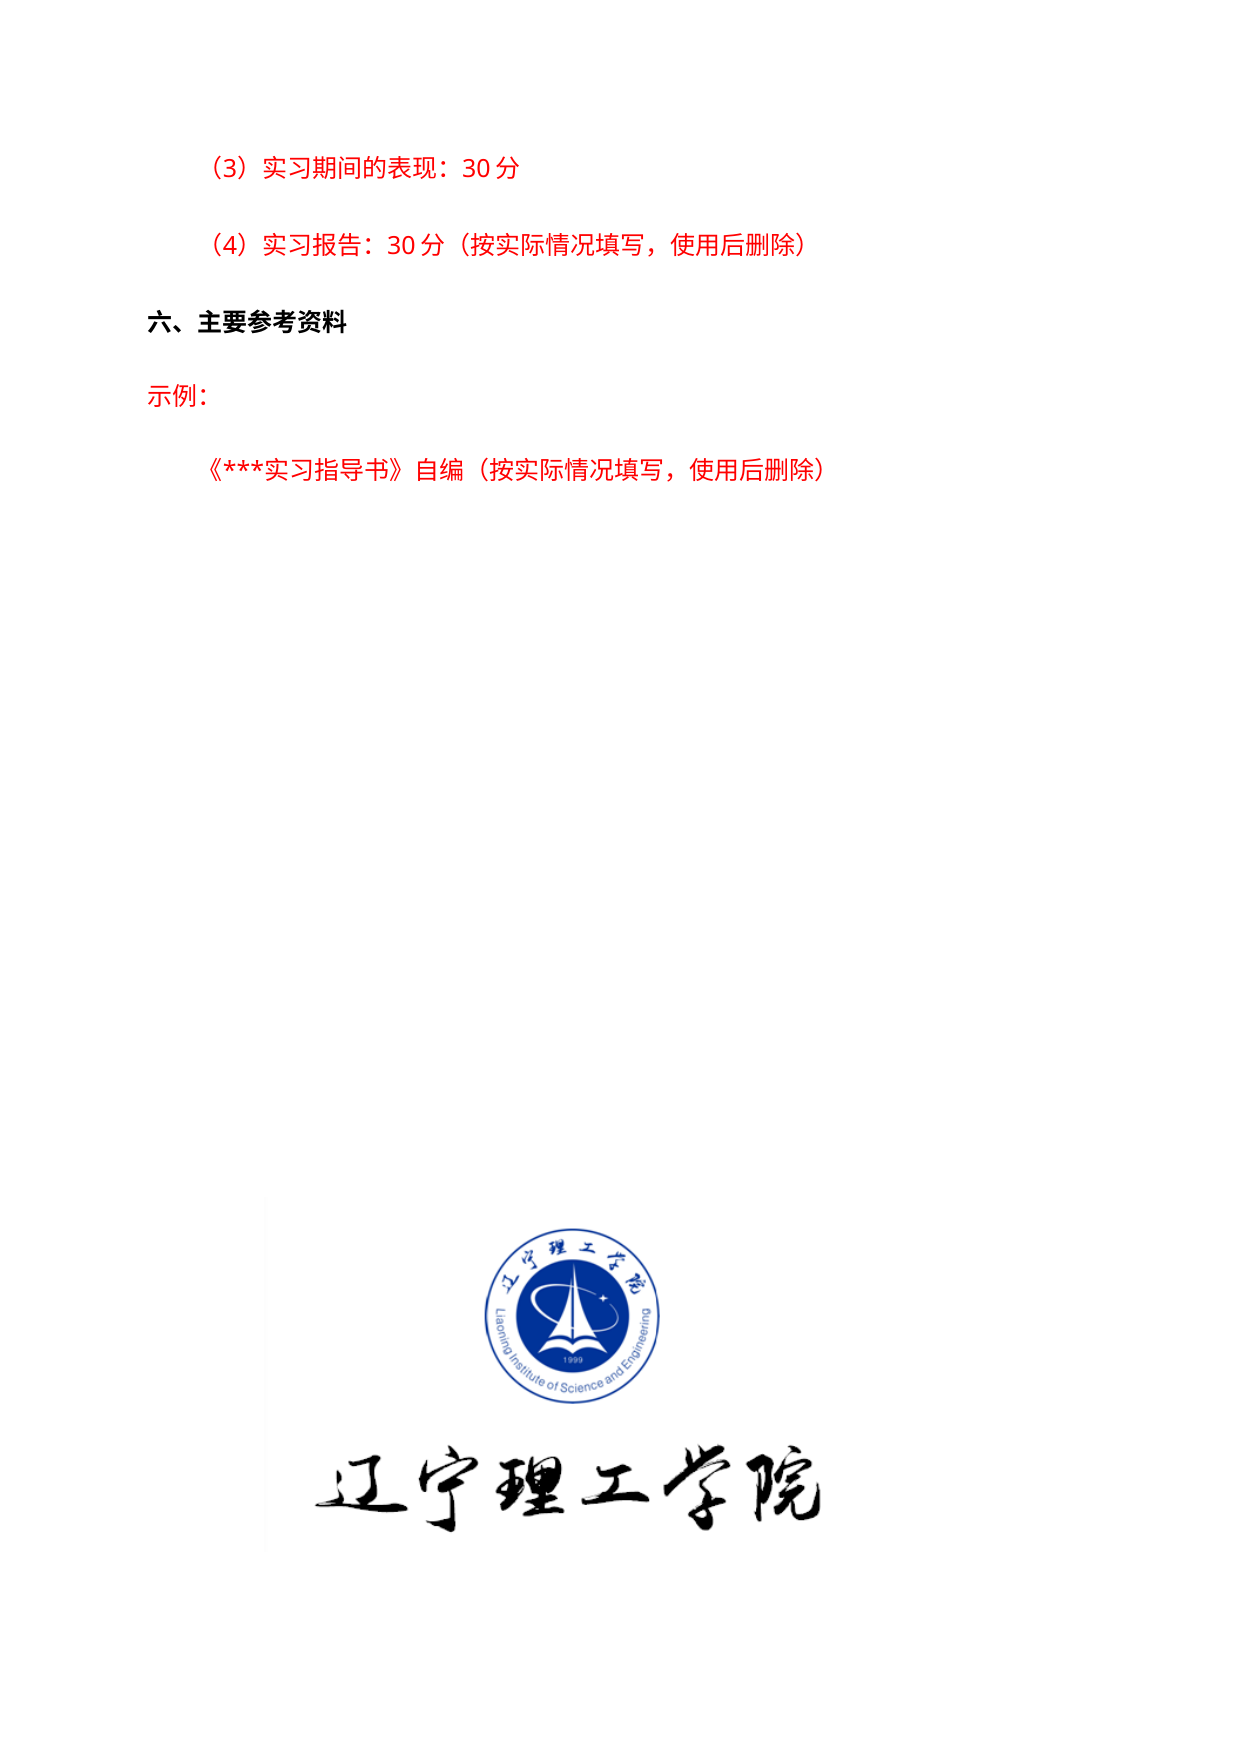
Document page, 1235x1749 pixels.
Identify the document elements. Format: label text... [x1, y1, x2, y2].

picture [264, 1197, 930, 1552]
text 六、主要参考资料 [148, 287, 1046, 353]
text 示例： [148, 376, 1046, 413]
text （4）实习报告：30分（按实际情况填写，使用后删除） [148, 211, 1046, 276]
text 《***实习指导书》自编（按实际情况填写，使用后删除） [148, 436, 1046, 502]
text （3）实习期间的表现：30分 [148, 134, 1046, 200]
